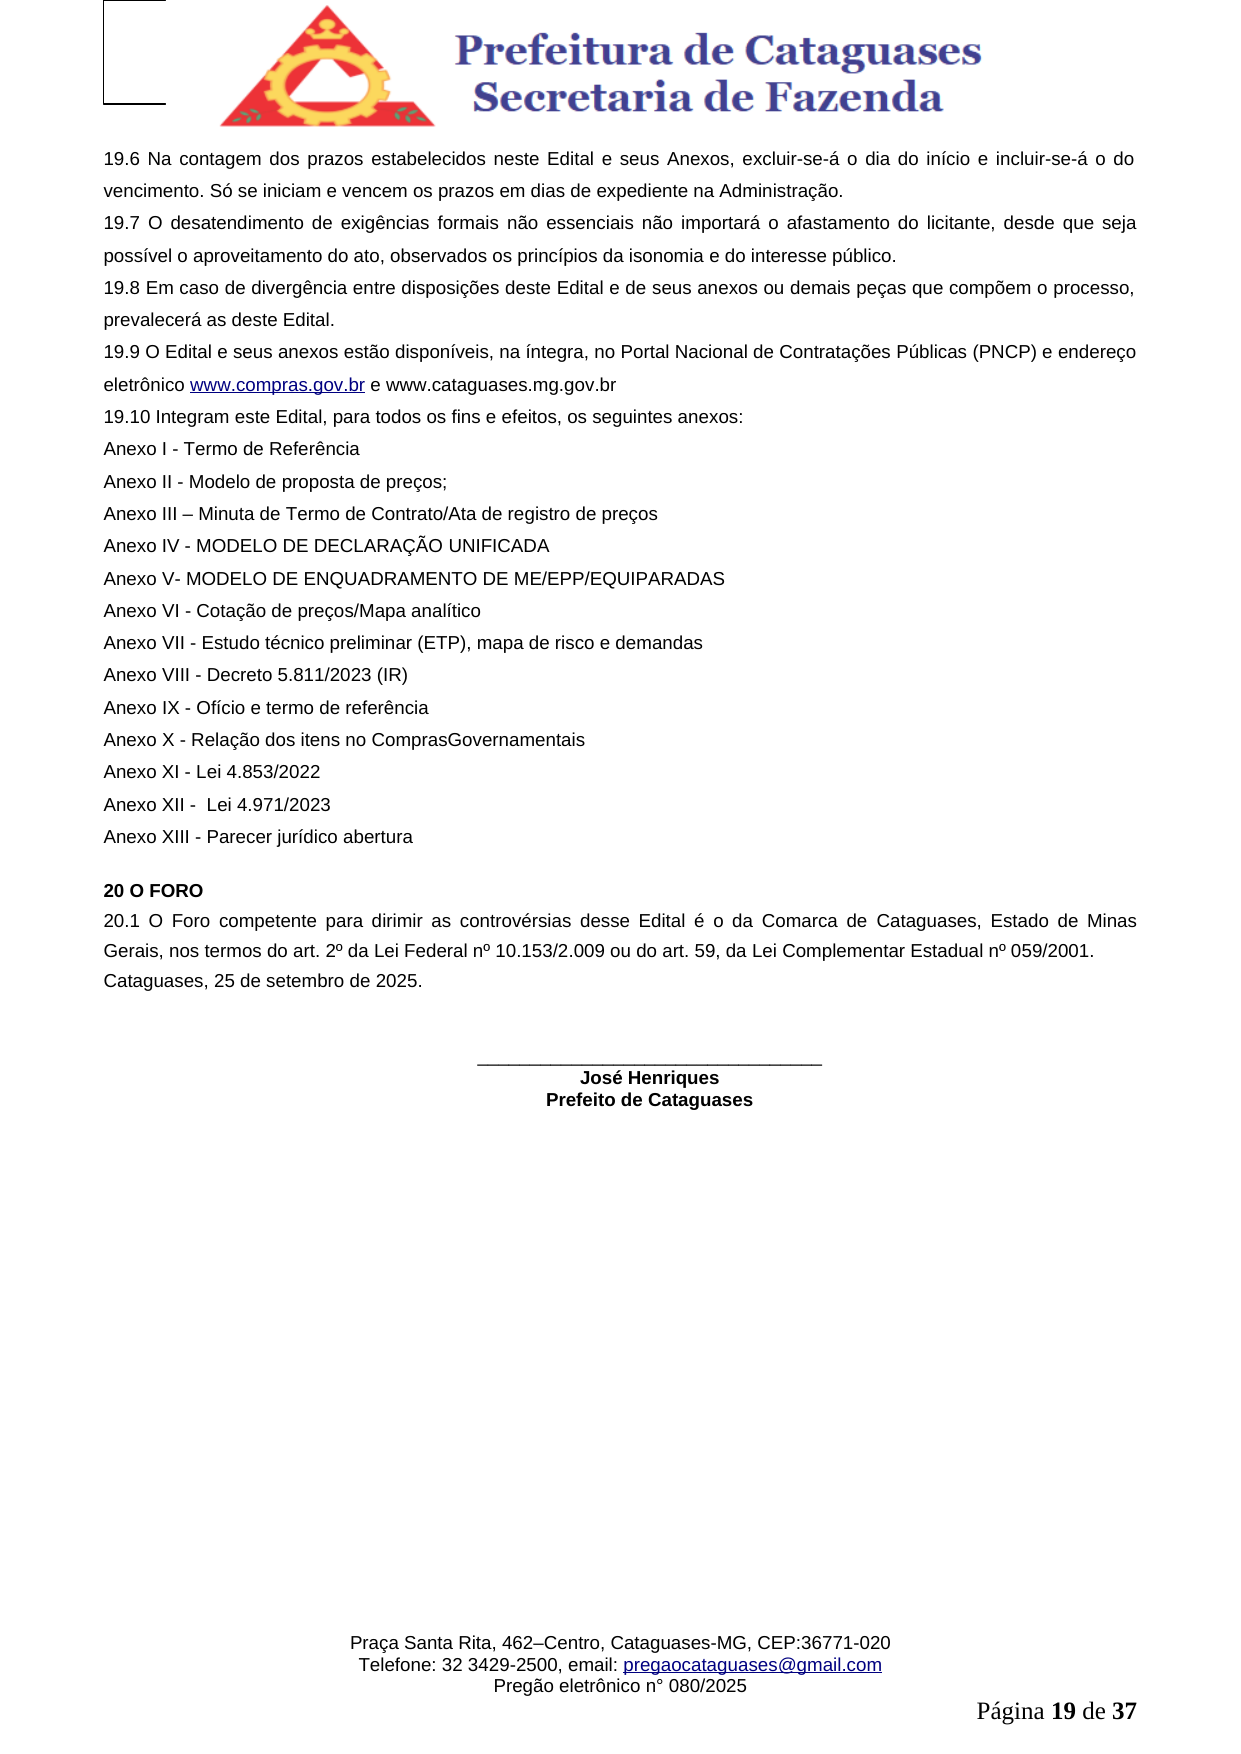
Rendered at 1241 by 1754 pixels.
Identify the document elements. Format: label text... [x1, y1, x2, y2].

text Anexo VIII - Decreto 5.811/2023 (IR) [103, 664, 1137, 686]
text 19.8 Em caso de divergência entre disposições deste Edital e de seus anexos ou demais peças que compõem o processo, prevalecerá as deste Edital. [103, 277, 1137, 331]
list Anexo XI - Lei 4.853/2022 [103, 761, 1137, 783]
list Anexo XIII - Parecer jurídico abertura [103, 826, 1137, 847]
text Anexo II - Modelo de proposta de preços; [103, 470, 1137, 492]
text Anexo IX - Ofício e termo de referência [103, 696, 1137, 718]
list Anexo XII - Lei 4.971/2023 [103, 793, 1137, 815]
text José Henriques [103, 1067, 1137, 1088]
text 20.1 O Foro competente para dirimir as controvérsias desse Edital é o da Comarca de Cataguases, Estado de Minas Gerais, nos termos do art. 2º da Lei Federal nº 10.153/2.009 ou do art. 59, da Lei Complementar Estadual nº 059/2001. [103, 909, 1137, 961]
text Anexo IV - MODELO DE DECLARAÇÃO UNIFICADA [103, 535, 1137, 557]
text Anexo III – Minuta de Termo de Contrato/Ata de registro de preços [103, 503, 1137, 524]
text 20 O FORO [103, 879, 1137, 901]
picture [165, 0, 1075, 148]
text 19.6 Na contagem dos prazos estabelecidos neste Edital e seus Anexos, excluir-se-á o dia do início e incluir-se-á o do vencimento. Só se iniciam e vencem os prazos em dias de expediente na Administração. [103, 147, 1137, 201]
text Anexo VII - Estudo técnico preliminar (ETP), mapa de risco e demandas [103, 632, 1137, 653]
text 19.10 Integram este Edital, para todos os fins e efeitos, os seguintes anexos: [103, 406, 1137, 427]
text _________________________________ [103, 1045, 1137, 1067]
text Anexo VI - Cotação de preços/Mapa analítico [103, 599, 1137, 621]
text Cataguases, 25 de setembro de 2025. [103, 970, 1137, 991]
text Prefeito de Cataguases [103, 1088, 1137, 1110]
text Anexo X - Relação dos itens no ComprasGovernamentais [103, 729, 1137, 750]
text Anexo V- MODELO DE ENQUADRAMENTO DE ME/EPP/EQUIPARADAS [103, 567, 1137, 589]
text 19.7 O desatendimento de exigências formais não essenciais não importará o afastamento do licitante, desde que seja possível o aproveitamento do ato, observados os princípios da isonomia e do interesse público. [103, 212, 1137, 266]
text Anexo I - Termo de Referência [103, 438, 1137, 460]
text 19.9 O Edital e seus anexos estão disponíveis, na íntegra, no Portal Nacional de Contratações Públicas (PNCP) e endereço eletrônico www.compras.gov.br e www.cataguases.mg.gov.br [103, 341, 1137, 395]
